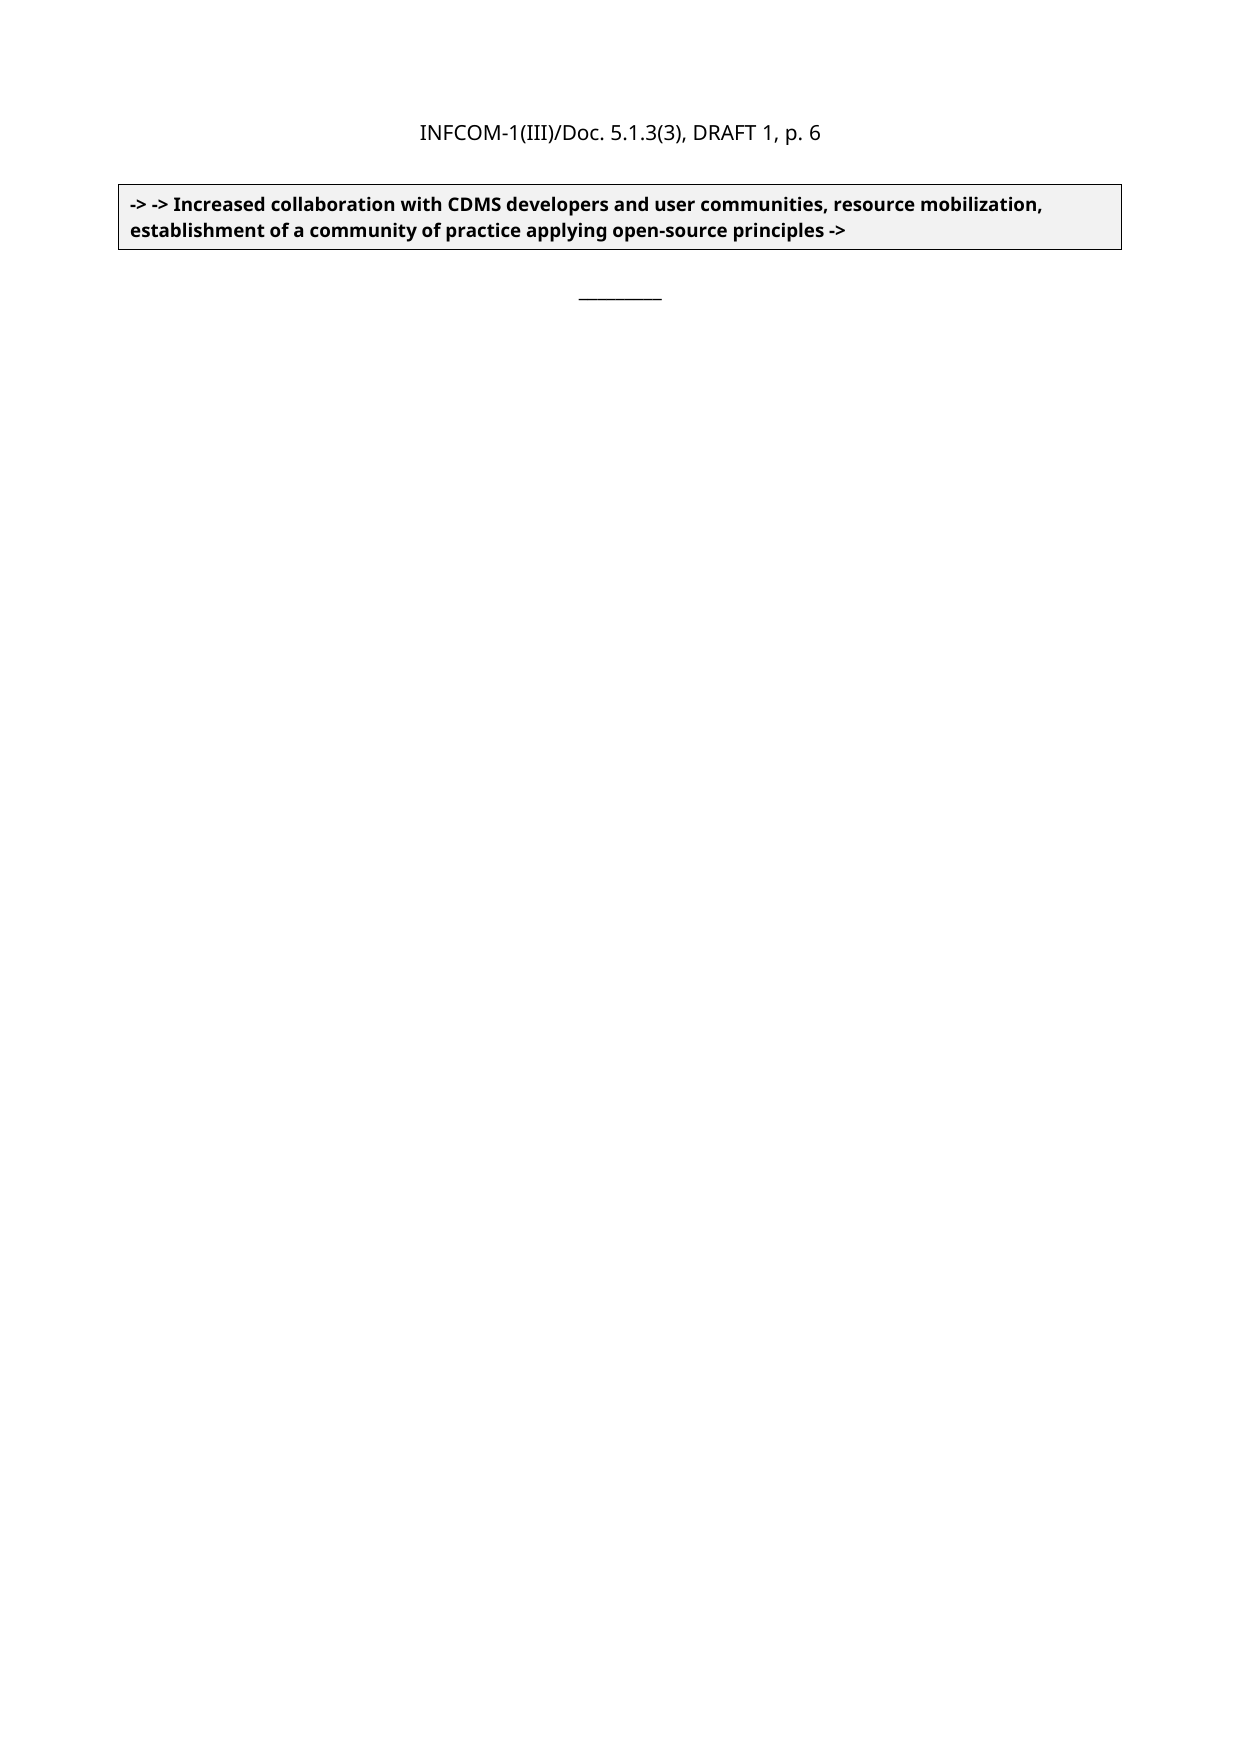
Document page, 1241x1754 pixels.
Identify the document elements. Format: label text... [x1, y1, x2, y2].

table_cell -> -> Increased collaboration with CDMS developers and user communities, resource mobilization, establishment of a community of practice applying open-source principles -> [119, 185, 1121, 249]
text _________ [118, 275, 1122, 303]
